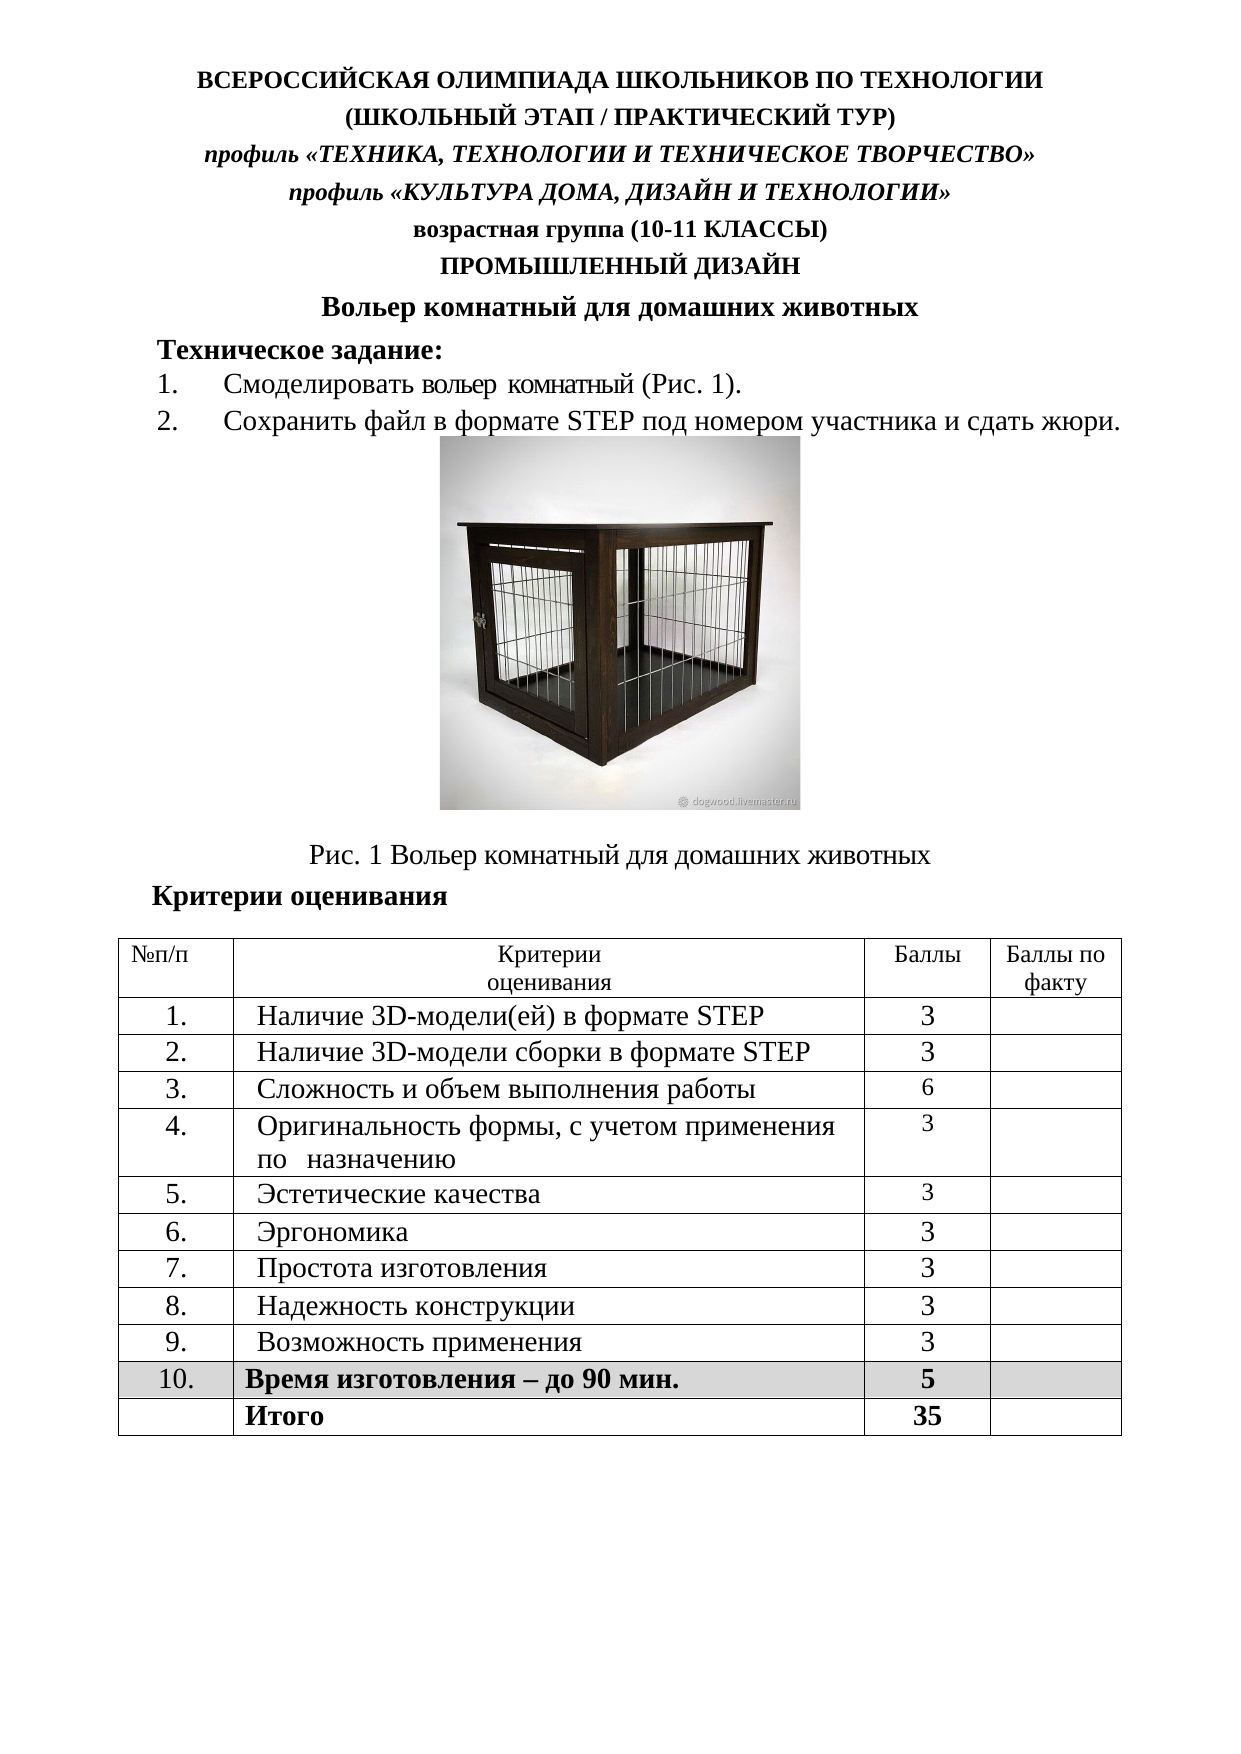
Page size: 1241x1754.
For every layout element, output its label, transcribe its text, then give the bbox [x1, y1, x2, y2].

table_cell [991, 1177, 1121, 1213]
table_cell [991, 1399, 1121, 1434]
table_cell Время изготовления – до 90 мин. [234, 1362, 864, 1397]
picture [439, 436, 801, 810]
table_cell Итого [234, 1399, 864, 1434]
table_cell 9. [119, 1325, 233, 1361]
table_cell 4. [119, 1109, 233, 1176]
table_cell [991, 1072, 1121, 1107]
table_cell [991, 998, 1121, 1033]
table_cell Наличие 3D-модели сборки в формате STEP [234, 1035, 864, 1071]
table_cell 6 [865, 1072, 990, 1107]
subtitle Критерии оценивания [77, 878, 1134, 912]
table_cell 3 [865, 1325, 990, 1361]
table_cell 35 [865, 1399, 990, 1434]
text Вольер комнатный для домашних животных [65, 289, 1175, 322]
table_cell 3. [119, 1072, 233, 1107]
table_header Баллы по факту [991, 939, 1121, 997]
table_cell [991, 1109, 1121, 1176]
table_cell Простота изготовления [234, 1251, 864, 1287]
text ПРОМЫШЛЕННЫЙ ДИЗАЙН [65, 251, 1175, 280]
table_cell 3 [865, 1251, 990, 1287]
table_cell 3 [865, 1288, 990, 1323]
table_cell [119, 1399, 233, 1434]
table_header №п/п [119, 939, 233, 997]
text Рис. 1 Вольер комнатный для домашних животных [65, 837, 1175, 871]
table_cell [991, 1325, 1121, 1361]
table_cell Оригинальность формы, с учетом применения по назначению [234, 1109, 864, 1176]
table_cell 10. [119, 1362, 233, 1397]
table_cell [991, 1251, 1121, 1287]
table_cell 8. [119, 1288, 233, 1323]
table_cell [991, 1362, 1121, 1397]
table_cell 6. [119, 1214, 233, 1249]
table_cell 5 [865, 1362, 990, 1397]
table_header Баллы [865, 939, 990, 997]
table_cell [991, 1035, 1121, 1071]
table_cell 7. [119, 1251, 233, 1287]
table_cell 5. [119, 1177, 233, 1213]
table_cell 3 [865, 1035, 990, 1071]
table_cell [991, 1214, 1121, 1249]
table_cell 3 [865, 998, 990, 1033]
table_cell 3 [865, 1214, 990, 1249]
text профиль «КУЛЬТУРА ДОМА, ДИЗАЙН И ТЕХНОЛОГИИ» [65, 177, 1175, 206]
table_cell [991, 1288, 1121, 1323]
text возрастная группа (10-11 КЛАССЫ) [65, 214, 1175, 243]
table_cell Надежность конструкции [234, 1288, 864, 1323]
list Сохранить файл в формате STEP под номером участника и сдать жюри. [157, 403, 1175, 436]
list Смоделировать вольер комнатный (Рис. 1). [157, 366, 1165, 399]
table_header Критерии оценивания [234, 939, 864, 997]
table_cell Возможность применения [234, 1325, 864, 1361]
table_cell 3 [865, 1109, 990, 1176]
text профиль «ТЕХНИКА, ТЕХНОЛОГИИ И ТЕХНИЧЕСКОЕ ТВОРЧЕСТВО» [65, 139, 1175, 168]
table_cell Эргономика [234, 1214, 864, 1249]
table_cell 3 [865, 1177, 990, 1213]
table_cell Эстетические качества [234, 1177, 864, 1213]
text ВСЕРОССИЙСКАЯ ОЛИМПИАДА ШКОЛЬНИКОВ ПО ТЕХНОЛОГИИ [65, 65, 1175, 94]
table_cell 2. [119, 1035, 233, 1071]
table_cell 1. [119, 998, 233, 1033]
text (ШКОЛЬНЫЙ ЭТАП / ПРАКТИЧЕСКИЙ ТУР) [65, 102, 1175, 131]
table_cell Сложность и объем выполнения работы [234, 1072, 864, 1107]
table_cell Наличие 3D-модели(ей) в формате STEP [234, 998, 864, 1033]
subtitle Техническое задание: [82, 332, 1175, 366]
